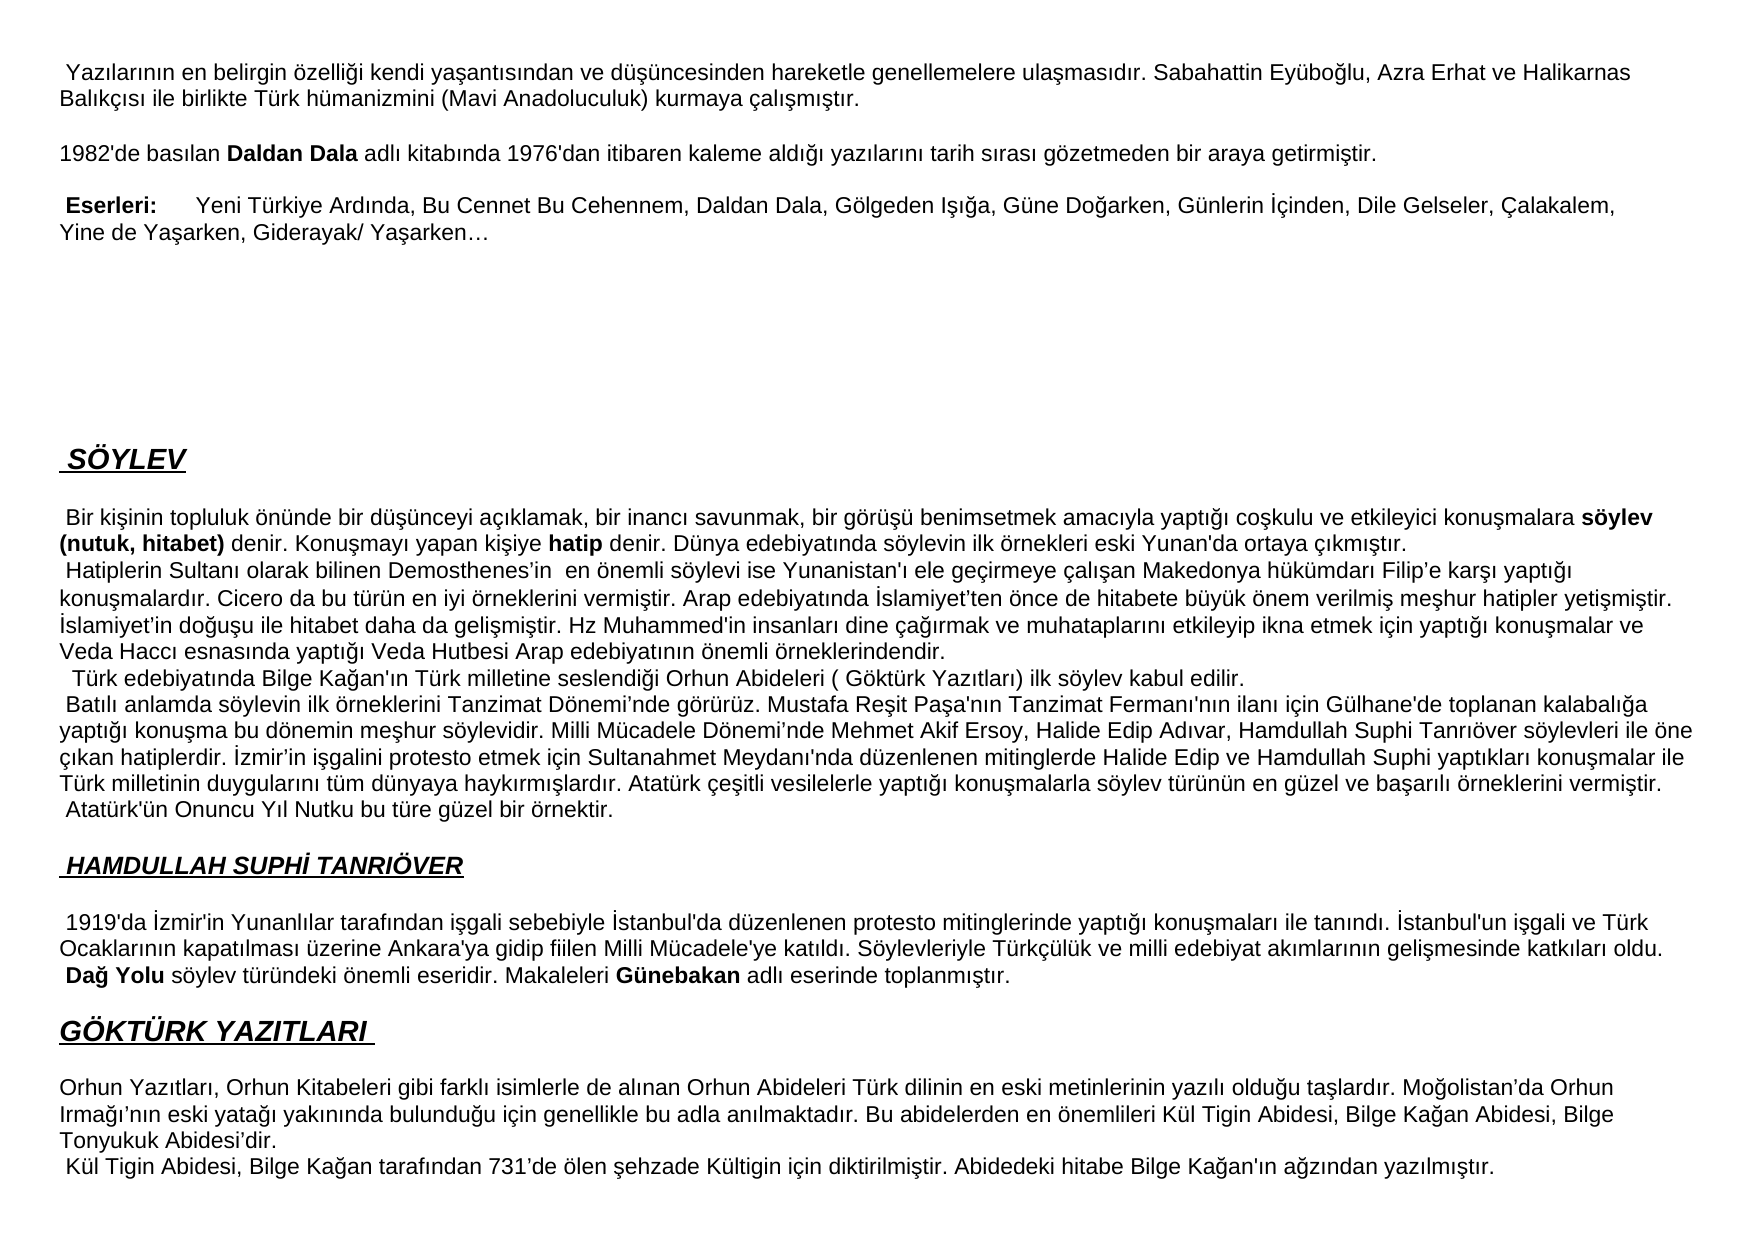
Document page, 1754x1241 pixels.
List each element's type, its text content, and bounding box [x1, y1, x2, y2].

text 1982'de basılan Daldan Dala adlı kitabında 1976'dan itibaren kaleme aldığı yazılarını tarih sırası gözetmeden bir araya getirmiştir. [59, 140, 1695, 166]
text SÖYLEV [59, 442, 1695, 475]
text Yazılarının en belirgin özelliği kendi yaşantısından ve düşüncesinden hareketle genellemelere ulaşmasıdır. Sabahattin Eyüboğlu, Azra Erhat ve Halikarnas Balıkçısı ile birlikte Türk hümanizmini (Mavi Anadoluculuk) kurmaya çalışmıştır. [59, 59, 1695, 112]
text Bir kişinin topluluk önünde bir düşünceyi açıklamak, bir inancı savunmak, bir görüşü benimsetmek amacıyla yaptığı coşkulu ve etkileyici konuşmalara söylev (nutuk, hitabet) denir. Konuşmayı yapan kişiye hatip denir. Dünya edebiyatında söylevin ilk örnekleri eski Yunan'da ortaya çıkmıştır. [59, 504, 1695, 557]
text GÖKTÜRK YAZITLARI [59, 1014, 1695, 1048]
text Orhun Yazıtları, Orhun Kitabeleri gibi farklı isimlerle de alınan Orhun Abideleri Türk dilinin en eski metinlerinin yazılı olduğu taşlardır. Moğolistan’da Orhun Irmağı’nın eski yatağı yakınında bulunduğu için genellikle bu adla anılmaktadır. Bu abidelerden en önemlileri Kül Tigin Abidesi, Bilge Kağan Abidesi, Bilge Tonyukuk Abidesi’dir. [59, 1074, 1695, 1153]
text Yine de Yaşarken, Giderayak/ Yaşarken… [59, 219, 1695, 245]
text Batılı anlamda söylevin ilk örneklerini Tanzimat Dönemi’nde görürüz. Mustafa Reşit Paşa'nın Tanzimat Fermanı'nın ilanı için Gülhane'de toplanan kalabalığa yaptığı konuşma bu dönemin meşhur söylevidir. Milli Mücadele Dönemi’nde Mehmet Akif Ersoy, Halide Edip Adıvar, Hamdullah Suphi Tanrıöver söylevleri ile öne çıkan hatiplerdir. İzmir’in işgalini protesto etmek için Sultanahmet Meydanı'nda düzenlenen mitinglerde Halide Edip ve Hamdullah Suphi yaptıkları konuşmalar ile Türk milletinin duygularını tüm dünyaya haykırmışlardır. Atatürk çeşitli vesilelerle yaptığı konuşmalarla söylev türünün en güzel ve başarılı örneklerini vermiştir. [59, 691, 1695, 796]
text 1919'da İzmir'in Yunanlılar tarafından işgali sebebiyle İstanbul'da düzenlenen protesto mitinglerinde yaptığı konuşmaları ile tanındı. İstanbul'un işgali ve Türk Ocaklarının kapatılması üzerine Ankara'ya gidip fiilen Milli Mücadele'ye katıldı. Söylevleriyle Türkçülük ve milli edebiyat akımlarının gelişmesinde katkıları oldu. [59, 909, 1695, 962]
text Eserleri: Yeni Türkiye Ardında, Bu Cennet Bu Cehennem, Daldan Dala, Gölgeden Işığa, Güne Doğarken, Günlerin İçinden, Dile Gelseler, Çalakalem, [59, 192, 1695, 219]
text Kül Tigin Abidesi, Bilge Kağan tarafından 731’de ölen şehzade Kültigin için diktirilmiştir. Abidedeki hitabe Bilge Kağan'ın ağzından yazılmıştır. [59, 1153, 1695, 1179]
text HAMDULLAH SUPHİ TANRIÖVER [59, 851, 1695, 880]
text Atatürk'ün Onuncu Yıl Nutku bu türe güzel bir örnektir. [59, 796, 1695, 823]
text Hatiplerin Sultanı olarak bilinen Demosthenes’in en önemli söylevi ise Yunanistan'ı ele geçirmeye çalışan Makedonya hükümdarı Filip’e karşı yaptığı konuşmalardır. Cicero da bu türün en iyi örneklerini vermiştir. Arap edebiyatında İslamiyet’ten önce de hitabete büyük önem verilmiş meşhur hatipler yetişmiştir. İslamiyet’in doğuşu ile hitabet daha da gelişmiştir. Hz Muhammed'in insanları dine çağırmak ve muhataplarını etkileyip ikna etmek için yaptığı konuşmalar ve Veda Haccı esnasında yaptığı Veda Hutbesi Arap edebiyatının önemli örneklerindendir. [59, 557, 1695, 664]
text Dağ Yolu söylev türündeki önemli eseridir. Makaleleri Günebakan adlı eserinde toplanmıştır. [59, 962, 1695, 988]
text Türk edebiyatında Bilge Kağan'ın Türk milletine seslendiği Orhun Abideleri ( Göktürk Yazıtları) ilk söylev kabul edilir. [59, 664, 1695, 691]
